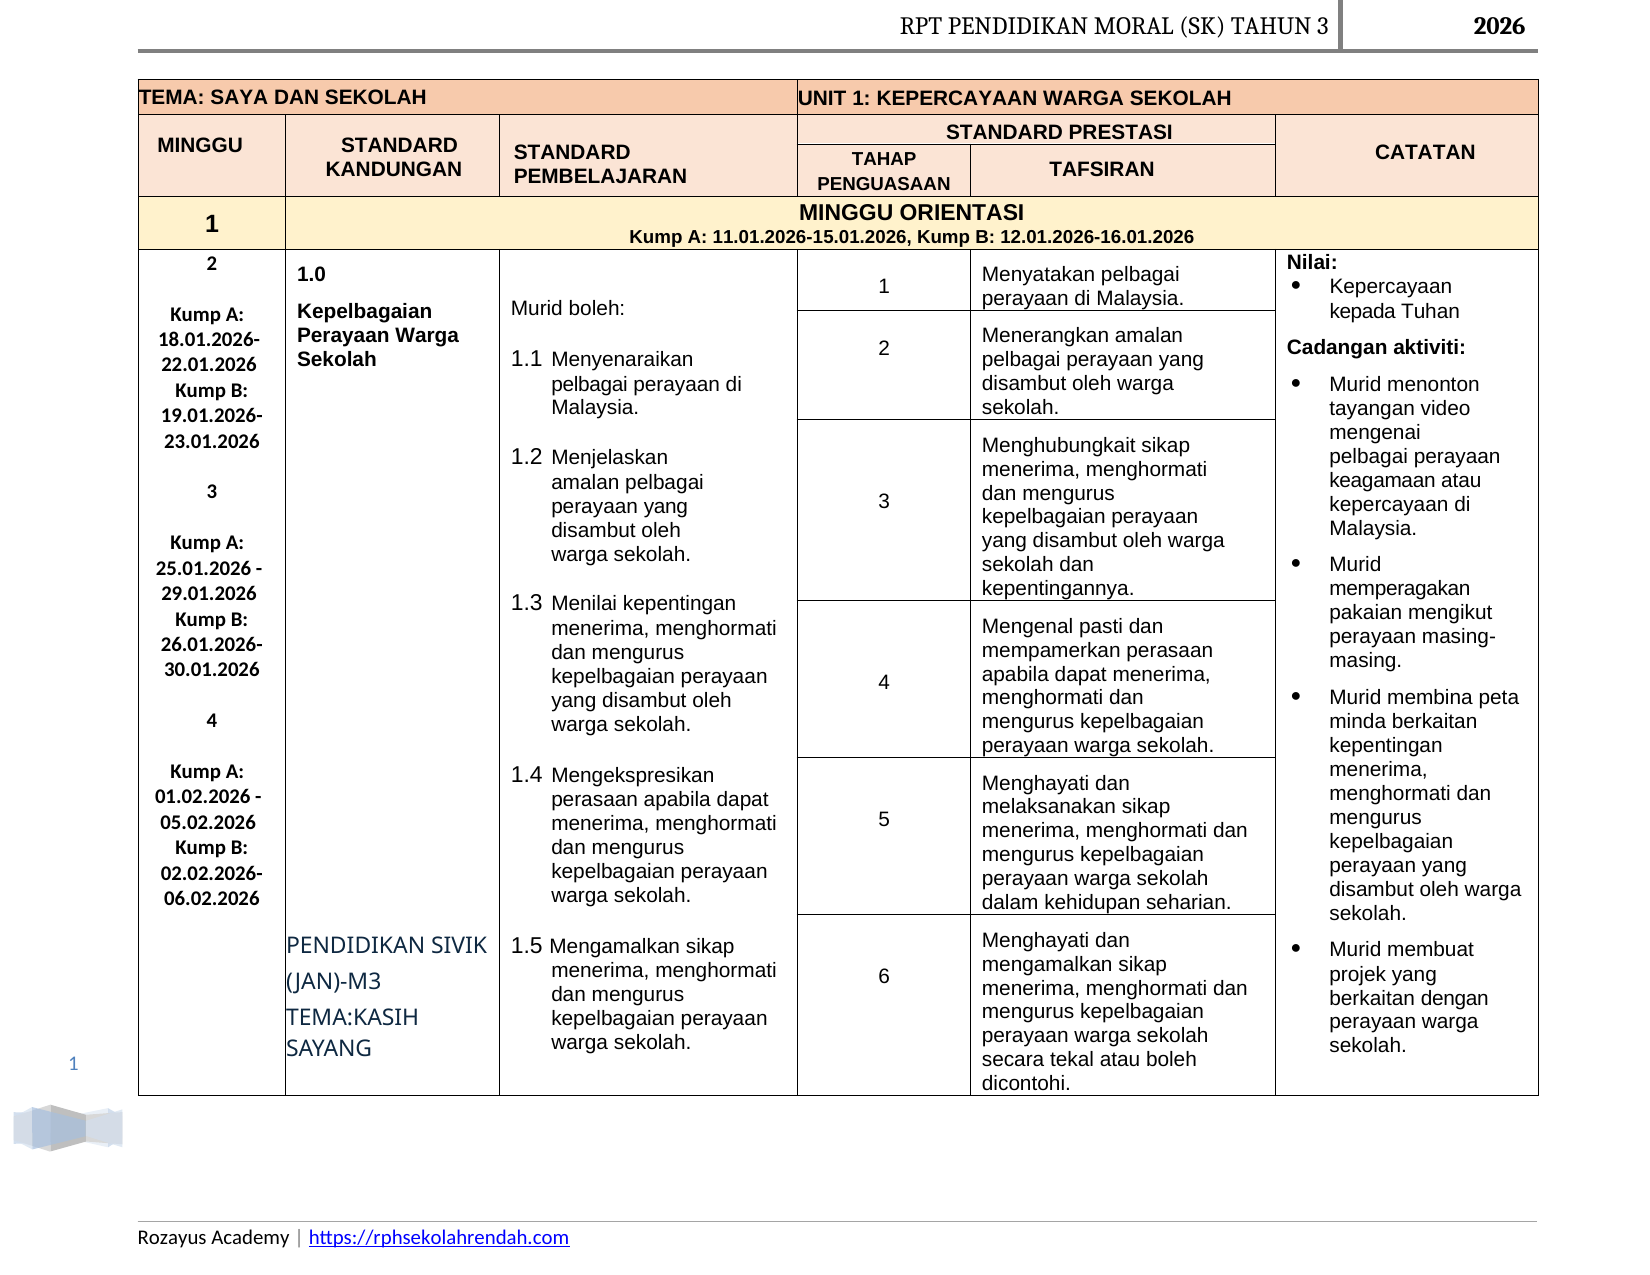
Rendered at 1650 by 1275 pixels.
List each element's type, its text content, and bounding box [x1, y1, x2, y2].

table_cell Menghayati dan mengamalkan sikap menerima, menghormati dan mengurus kepelbagaian perayaan warga sekolah secara tekal atau boleh dicontohi. [971, 915, 1275, 1095]
table_cell STANDARD PRESTASI [798, 115, 1275, 143]
table_cell Menyatakan pelbagai perayaan di Malaysia. [971, 250, 1275, 310]
table_cell Nilai: Kepercayaan kepada Tuhan Cadangan aktiviti: Murid menonton tayangan video mengenai pelbagai perayaan keagamaan atau kepercayaan di Malaysia. Murid memperagakan pakaian mengikut perayaan masing- masing. Murid membina peta minda berkaitan kepentingan menerima, menghormati dan mengurus kepelbagaian perayaan yang disambut oleh warga sekolah. Murid membuat projek yang berkaitan dengan perayaan warga sekolah. [1276, 250, 1538, 1095]
table_cell TAHAP PENGUASAAN [798, 145, 970, 196]
table_cell 1 [798, 250, 970, 310]
table_cell Menghubungkait sikap menerima, menghormati dan mengurus kepelbagaian perayaan yang disambut oleh warga sekolah dan kepentingannya. [971, 420, 1275, 600]
table_cell 2 Kump A: 18.01.2026-22.01.2026 Kump B: 19.01.2026-23.01.2026 3 Kump A: 25.01.2026 - 29.01.2026 Kump B: 26.01.2026-30.01.2026 4 Kump A: 01.02.2026 -05.02.2026 Kump B: 02.02.2026-06.02.2026 [139, 250, 285, 1095]
table_cell 1 [139, 197, 285, 249]
table_cell Mengenal pasti dan mempamerkan perasaan apabila dapat menerima, menghormati dan mengurus kepelbagaian perayaan warga sekolah. [971, 601, 1275, 757]
table_cell STANDARD KANDUNGAN [286, 115, 499, 196]
table_cell 1.0 Kepelbagaian Perayaan Warga Sekolah PENDIDIKAN SIVIK (JAN)-M3 TEMA:KASIH SAYANG [286, 250, 499, 1095]
table_cell Menerangkan amalan pelbagai perayaan yang disambut oleh warga sekolah. [971, 311, 1275, 419]
table_cell 6 [798, 915, 970, 1095]
table_cell MINGGU ORIENTASI Kump A: 11.01.2026-15.01.2026, Kump B: 12.01.2026-16.01.2026 [286, 197, 1538, 249]
table_cell CATATAN [1276, 115, 1538, 196]
table_cell 4 [798, 601, 970, 757]
table_cell 3 [798, 420, 970, 600]
table_cell MINGGU [139, 115, 285, 196]
table_cell Murid boleh: Menyenaraikan pelbagai perayaan di Malaysia. Menjelaskan amalan pelbagai perayaan yang disambut oleh warga sekolah. Menilai kepentingan menerima, menghormati dan mengurus kepelbagaian perayaan yang disambut oleh warga sekolah. Mengekspresikan perasaan apabila dapat menerima, menghormati dan mengurus kepelbagaian perayaan warga sekolah. Mengamalkan sikap menerima, menghormati dan mengurus kepelbagaian perayaan warga sekolah. [500, 250, 797, 1095]
table_header UNIT 1: KEPERCAYAAN WARGA SEKOLAH [798, 80, 1538, 114]
table_cell TAFSIRAN [971, 145, 1275, 196]
table_cell 5 [798, 758, 970, 914]
table_header TEMA: SAYA DAN SEKOLAH [139, 80, 797, 114]
table_cell STANDARD PEMBELAJARAN [500, 115, 797, 196]
table_cell Menghayati dan melaksanakan sikap menerima, menghormati dan mengurus kepelbagaian perayaan warga sekolah dalam kehidupan seharian. [971, 758, 1275, 914]
table_cell 2 [798, 311, 970, 419]
